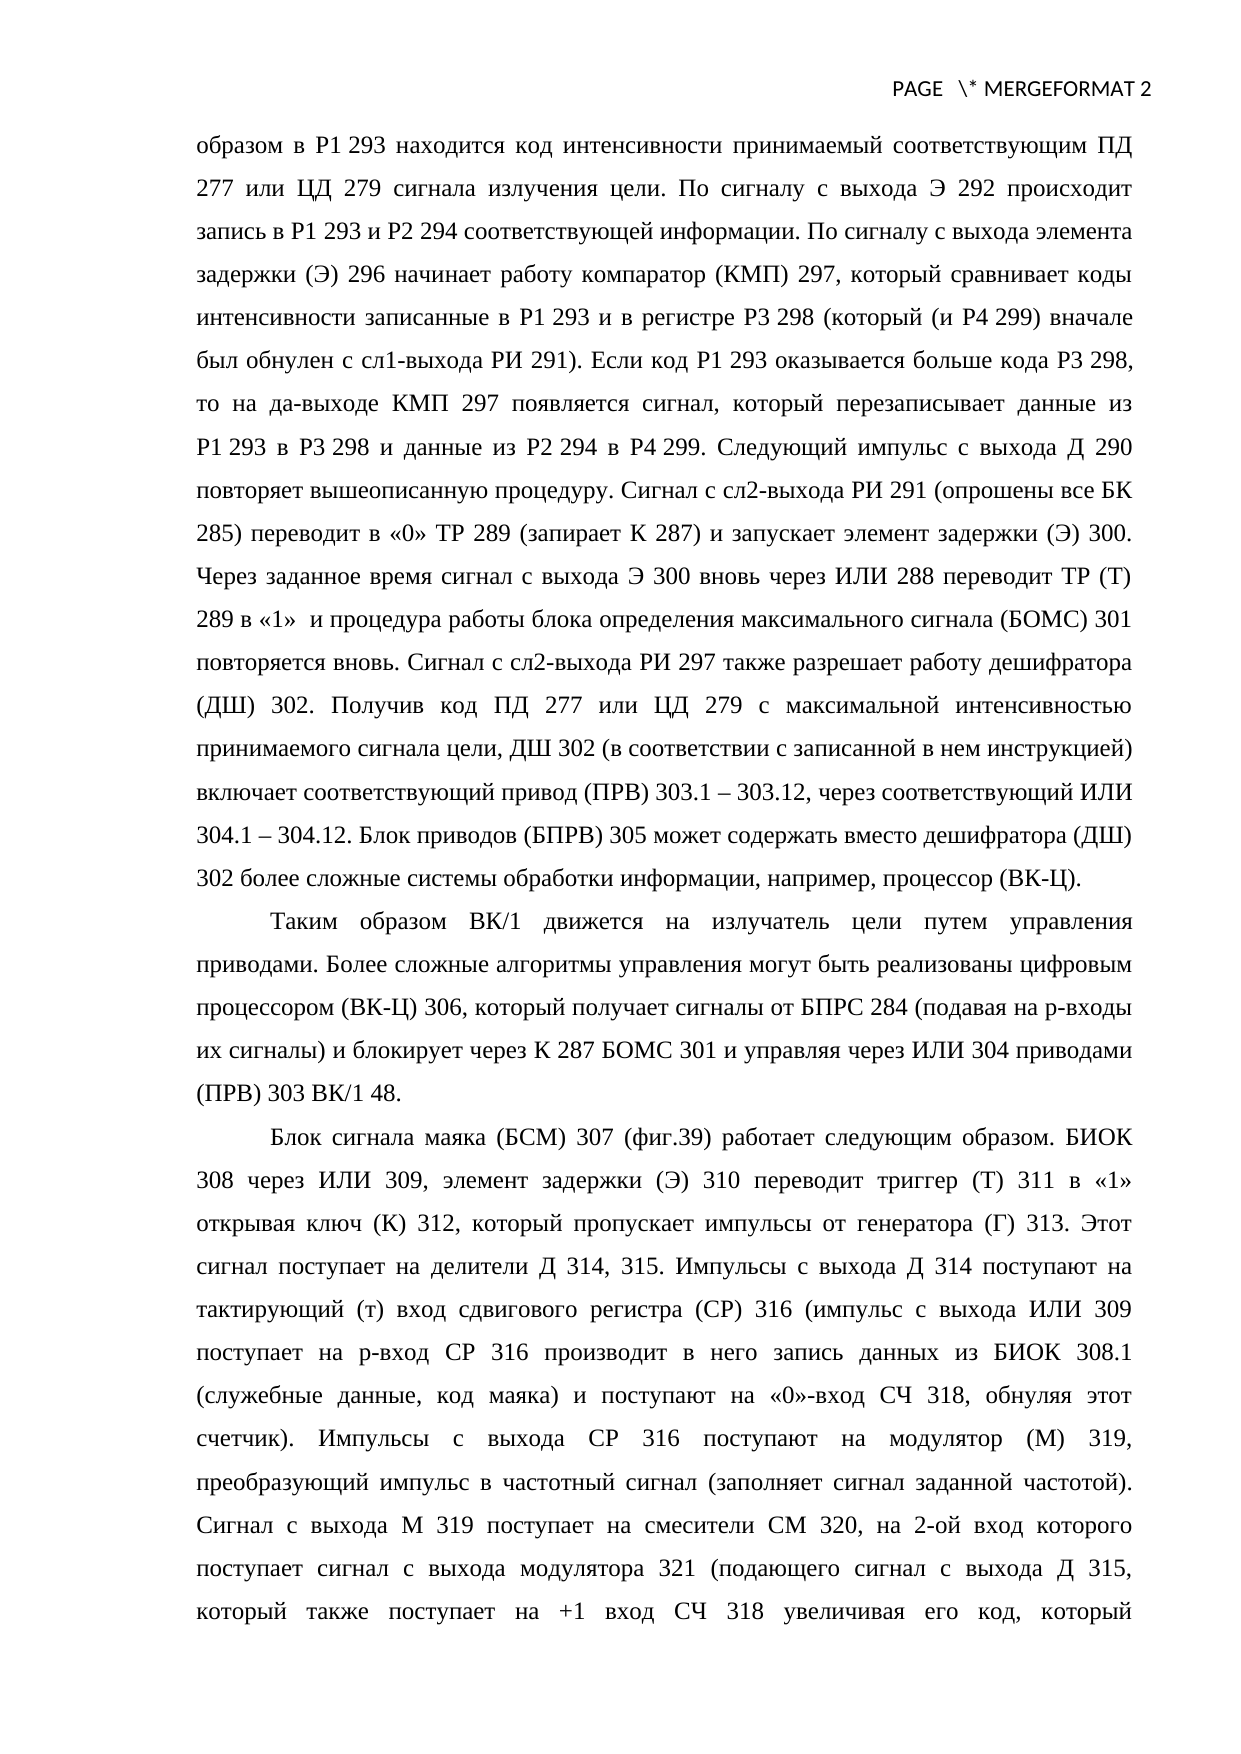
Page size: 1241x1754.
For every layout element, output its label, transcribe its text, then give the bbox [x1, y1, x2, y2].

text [196, 130, 1133, 892]
text Таким образом ВК/1 движется на излучатель цели путем управления приводами. Более сложные алгоритмы управления могут быть реализованы цифровым процессором (ВК-Ц) 306, который получает сигналы от БПРС 284 (подавая на р-входы их сигналы) и блокирует через К 287 БОМС 301 и управляя через ИЛИ 304 приводами (ПРВ) 303 ВК/1 48. [196, 906, 1133, 1107]
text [196, 1122, 1133, 1625]
